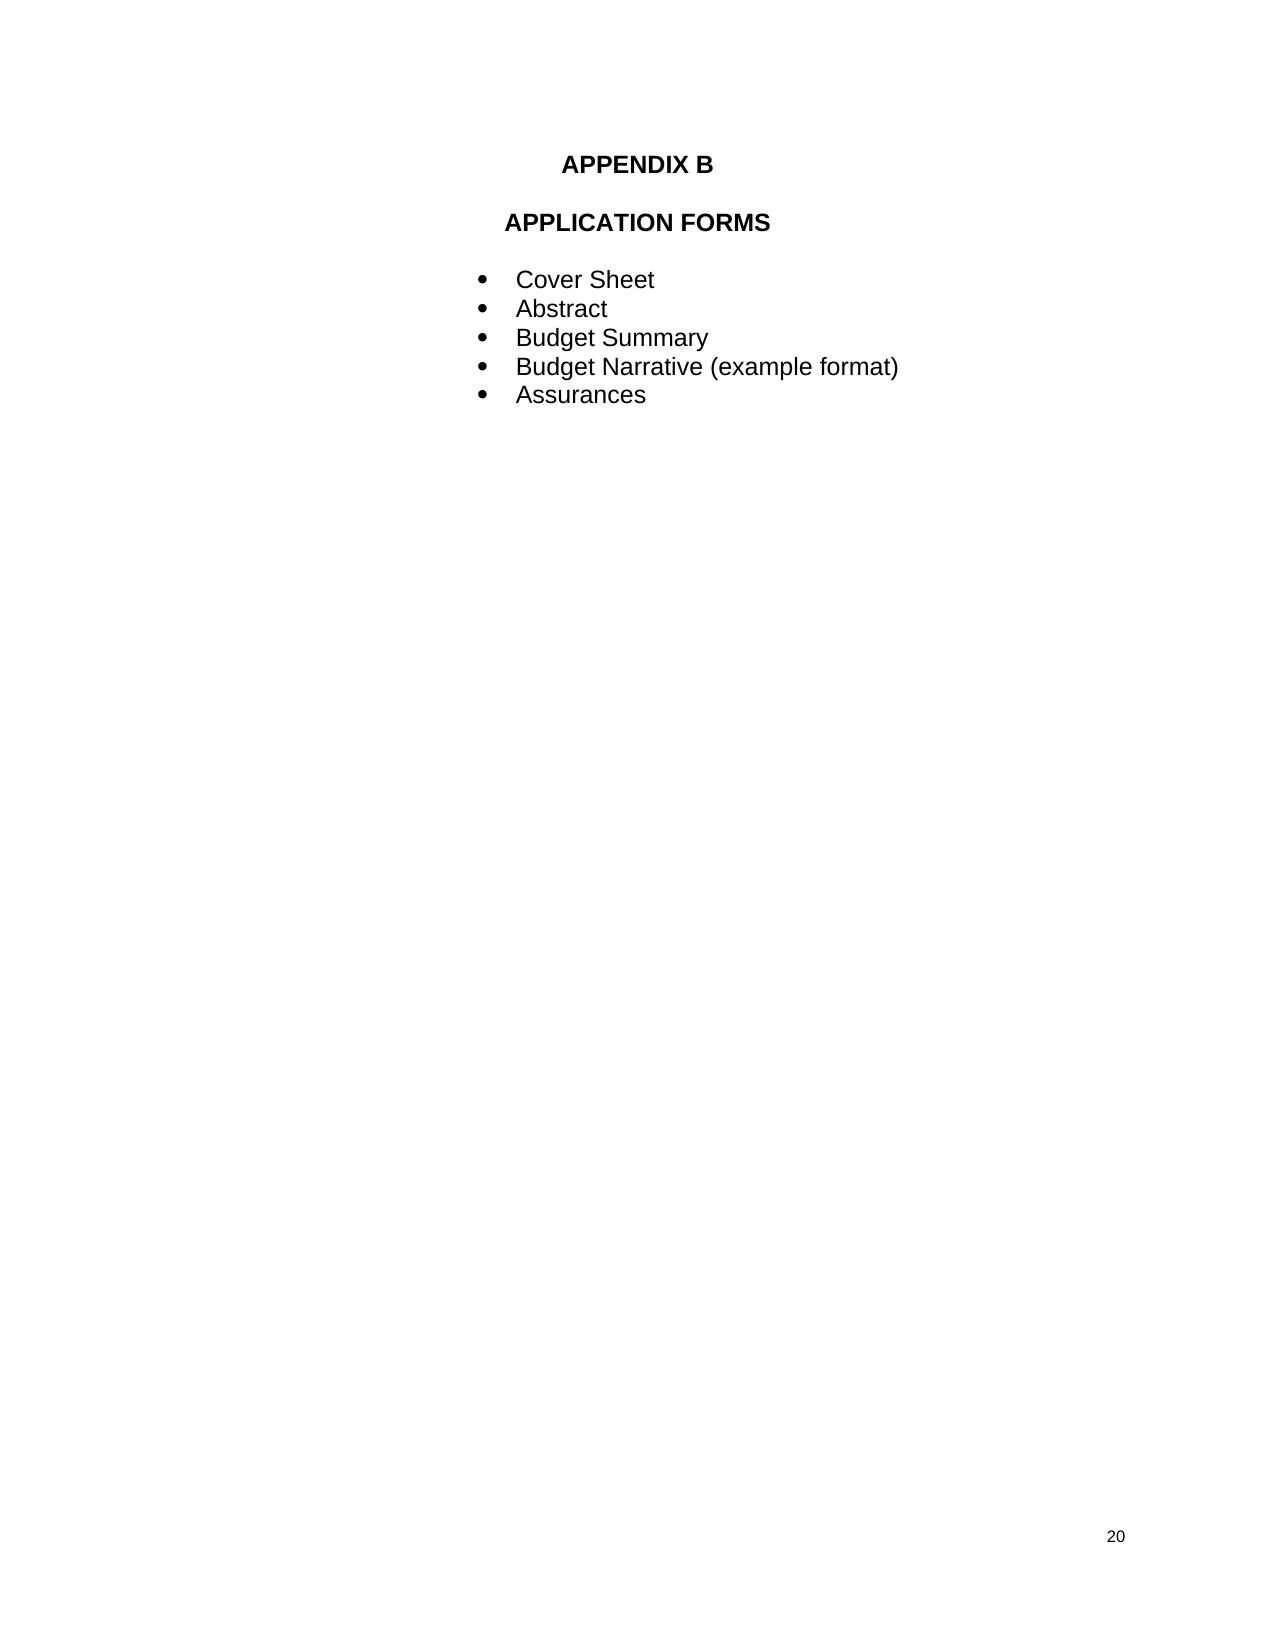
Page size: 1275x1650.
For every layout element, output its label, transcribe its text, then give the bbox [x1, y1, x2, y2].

list Budget Narrative (example format) [478, 352, 1125, 380]
list Assurances [478, 380, 1125, 409]
text APPLICATION FORMS [150, 207, 1125, 236]
list Cover Sheet [478, 265, 1125, 294]
list Abstract [478, 294, 1125, 323]
text APPENDIX B [150, 150, 1125, 179]
list Budget Summary [478, 323, 1125, 352]
